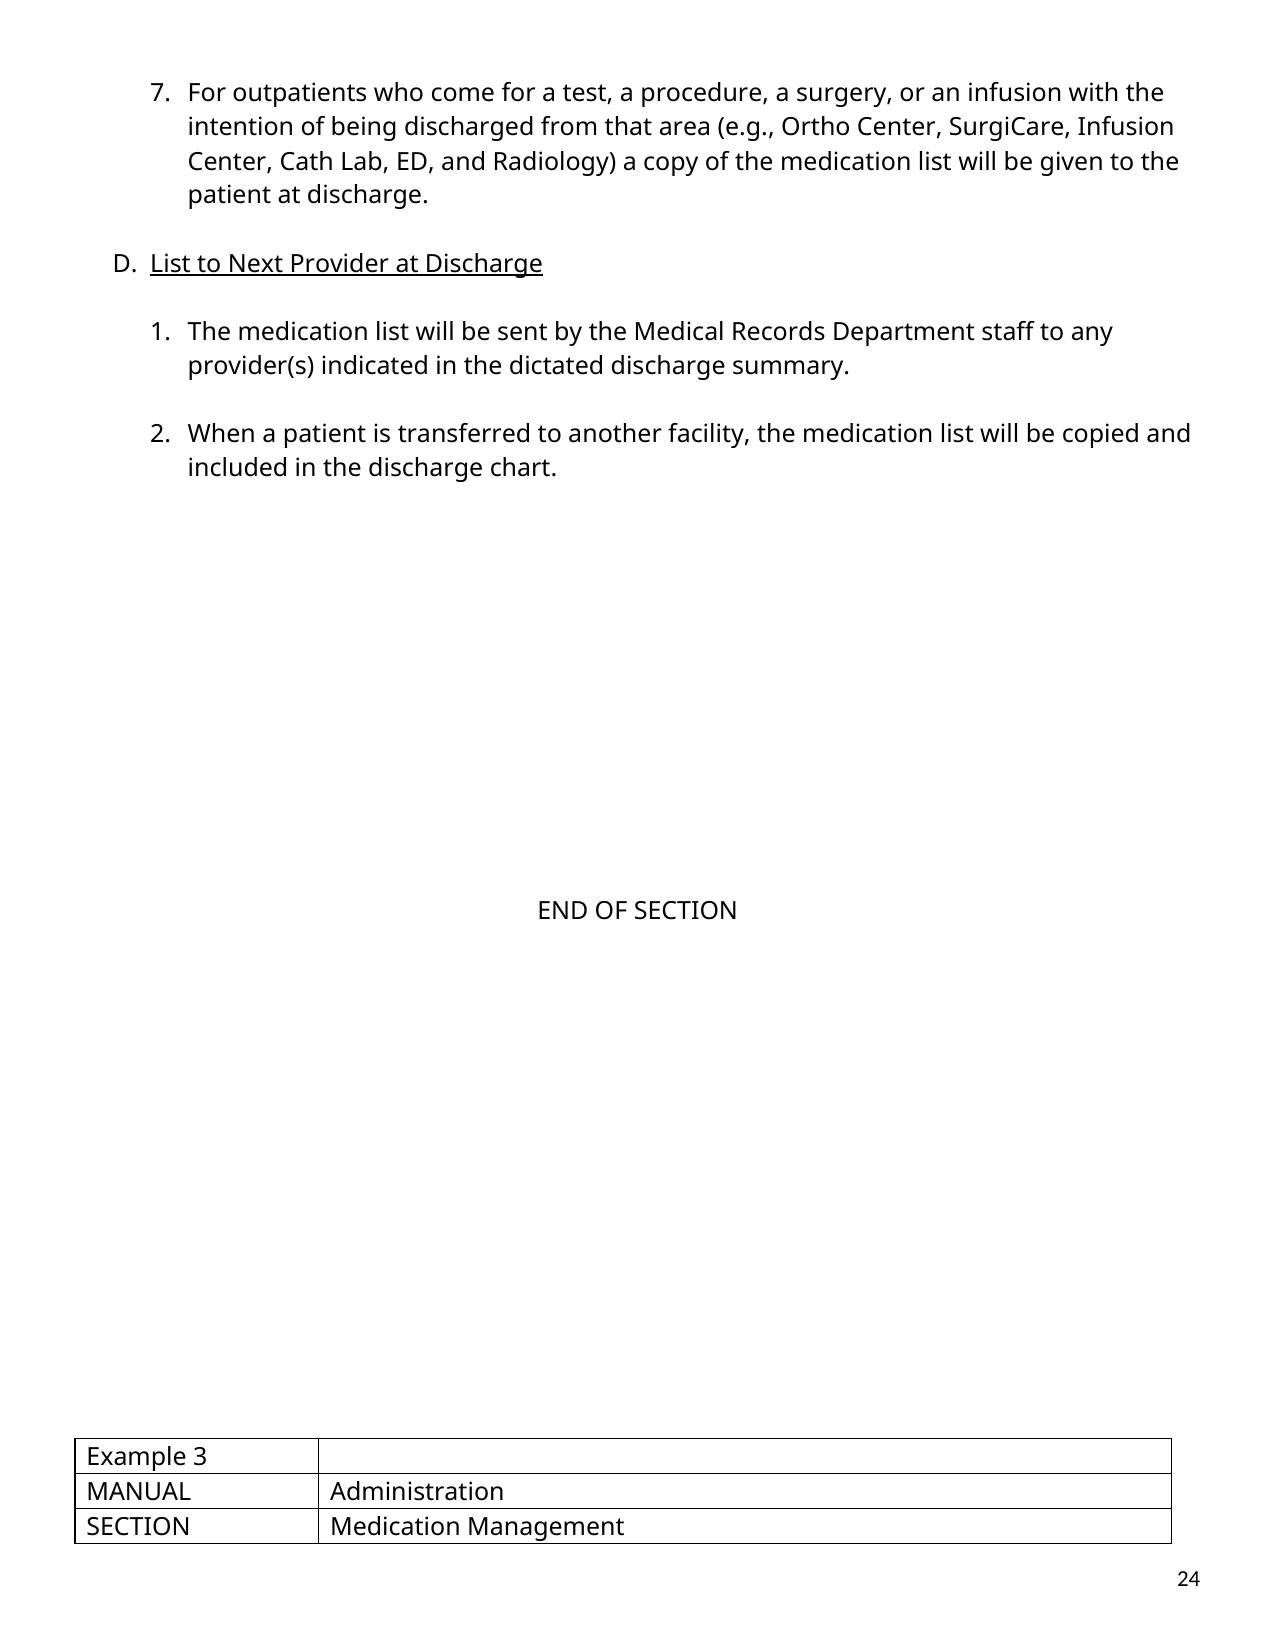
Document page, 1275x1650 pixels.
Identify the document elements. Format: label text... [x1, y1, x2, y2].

table_cell Medication Management [319, 1509, 1171, 1543]
list The medication list will be sent by the Medical Records Department staff to any provider(s) indicated in the dictated discharge summary. [150, 313, 1200, 382]
table_header [319, 1439, 1171, 1473]
list For outpatients who come for a test, a procedure, a surgery, or an infusion with the intention of being discharged from that area (e.g., Ortho Center, SurgiCare, Infusion Center, Cath Lab, ED, and Radiology) a copy of the medication list will be given to the patient at discharge. [150, 75, 1200, 211]
list List to Next Provider at Discharge [112, 245, 1200, 279]
table_cell MANUAL [76, 1474, 318, 1508]
list When a patient is transferred to another facility, the medication list will be copied and included in the discharge chart. [150, 416, 1200, 484]
table_cell Administration [319, 1474, 1171, 1508]
table_cell SECTION [76, 1509, 318, 1543]
table_header Example 3 [76, 1439, 318, 1473]
text END OF SECTION [75, 892, 1200, 927]
